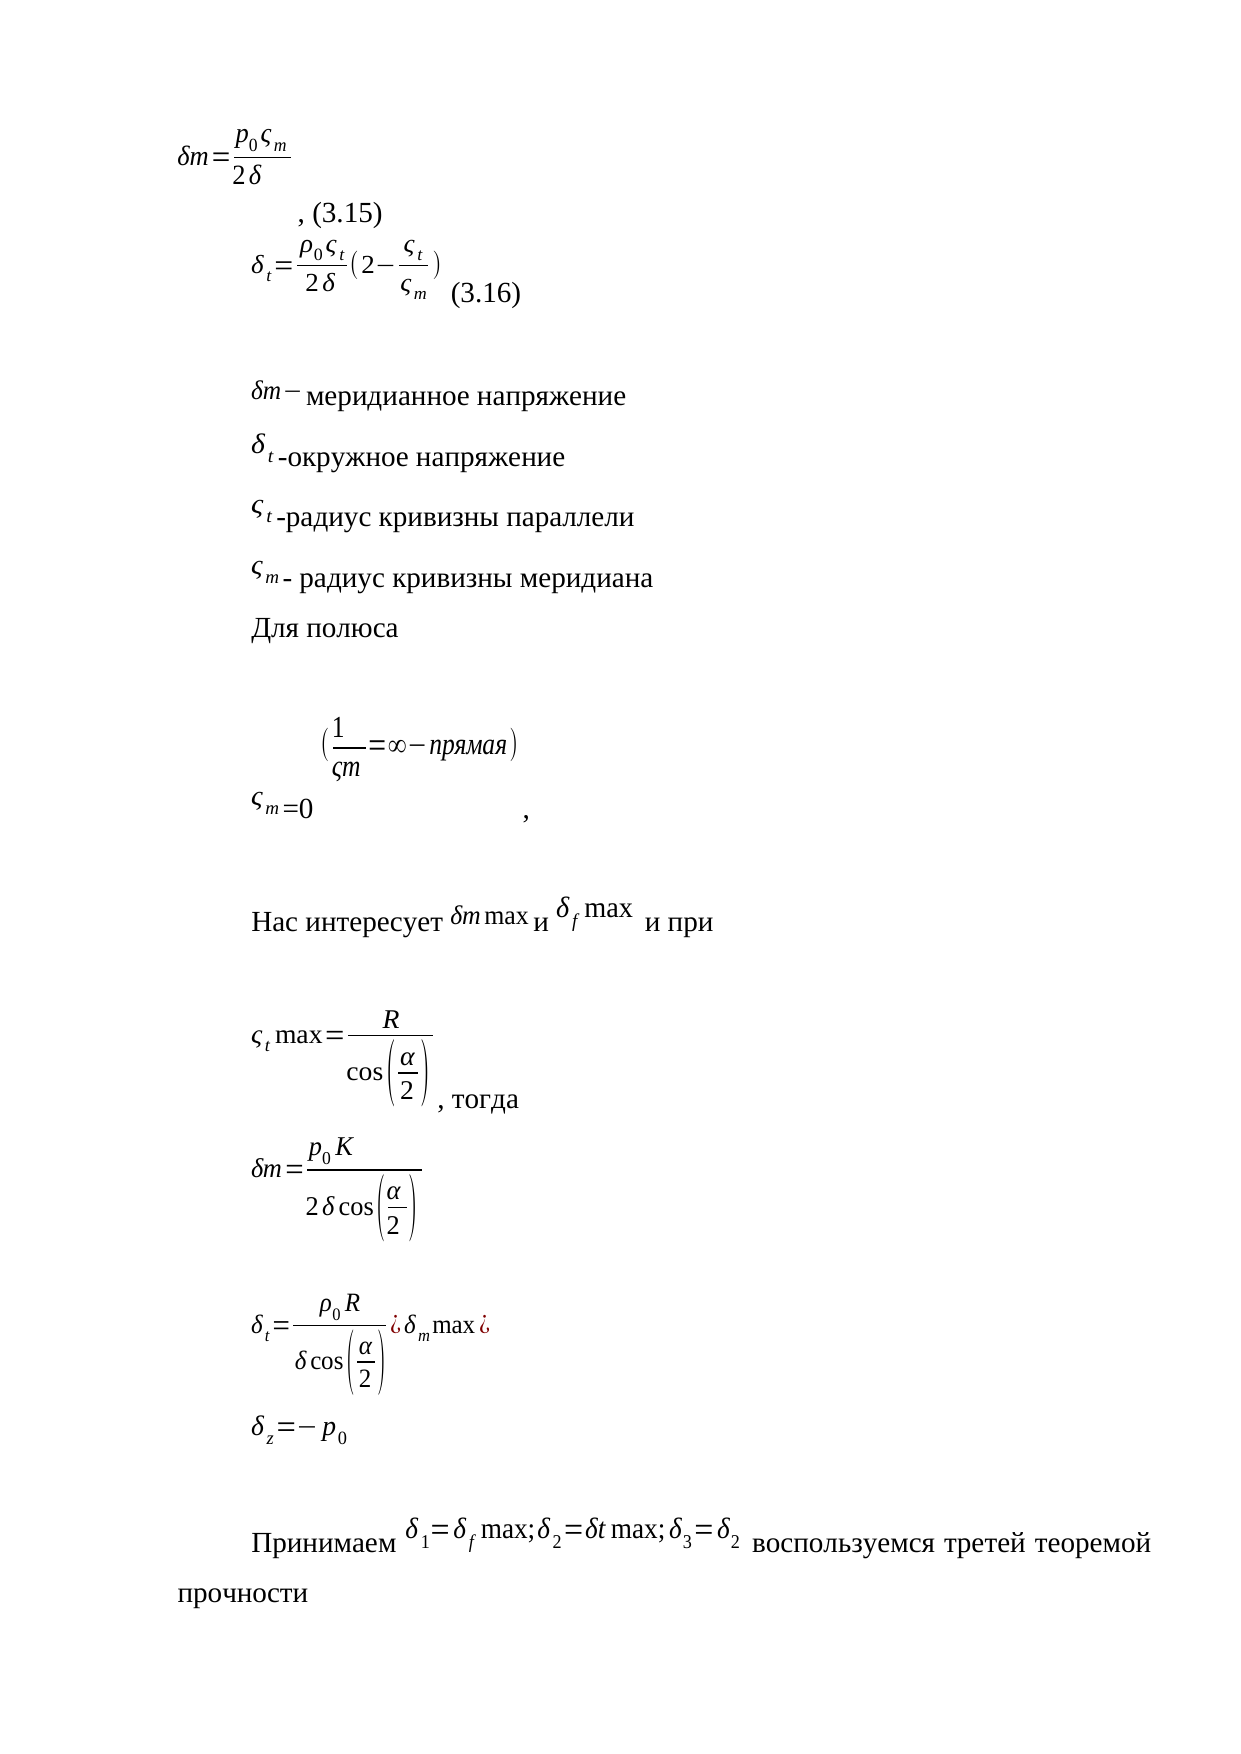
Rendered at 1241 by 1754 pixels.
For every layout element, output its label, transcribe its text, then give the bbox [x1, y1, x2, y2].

text Для полюса [177, 610, 1152, 644]
text Принимаем воспользуемся третей теоремой прочности [177, 1513, 1152, 1608]
text , тогда [177, 1004, 1152, 1115]
text -радиус кривизны параллели [177, 489, 1152, 533]
text - радиус кривизны меридиана [177, 549, 1152, 593]
text =0 , [177, 711, 1152, 825]
text меридианное напряжение [177, 376, 1152, 412]
text (3.16) [177, 229, 1152, 309]
text Нас интересует и и при [177, 892, 1152, 937]
text -окружное напряжение [177, 428, 1152, 472]
